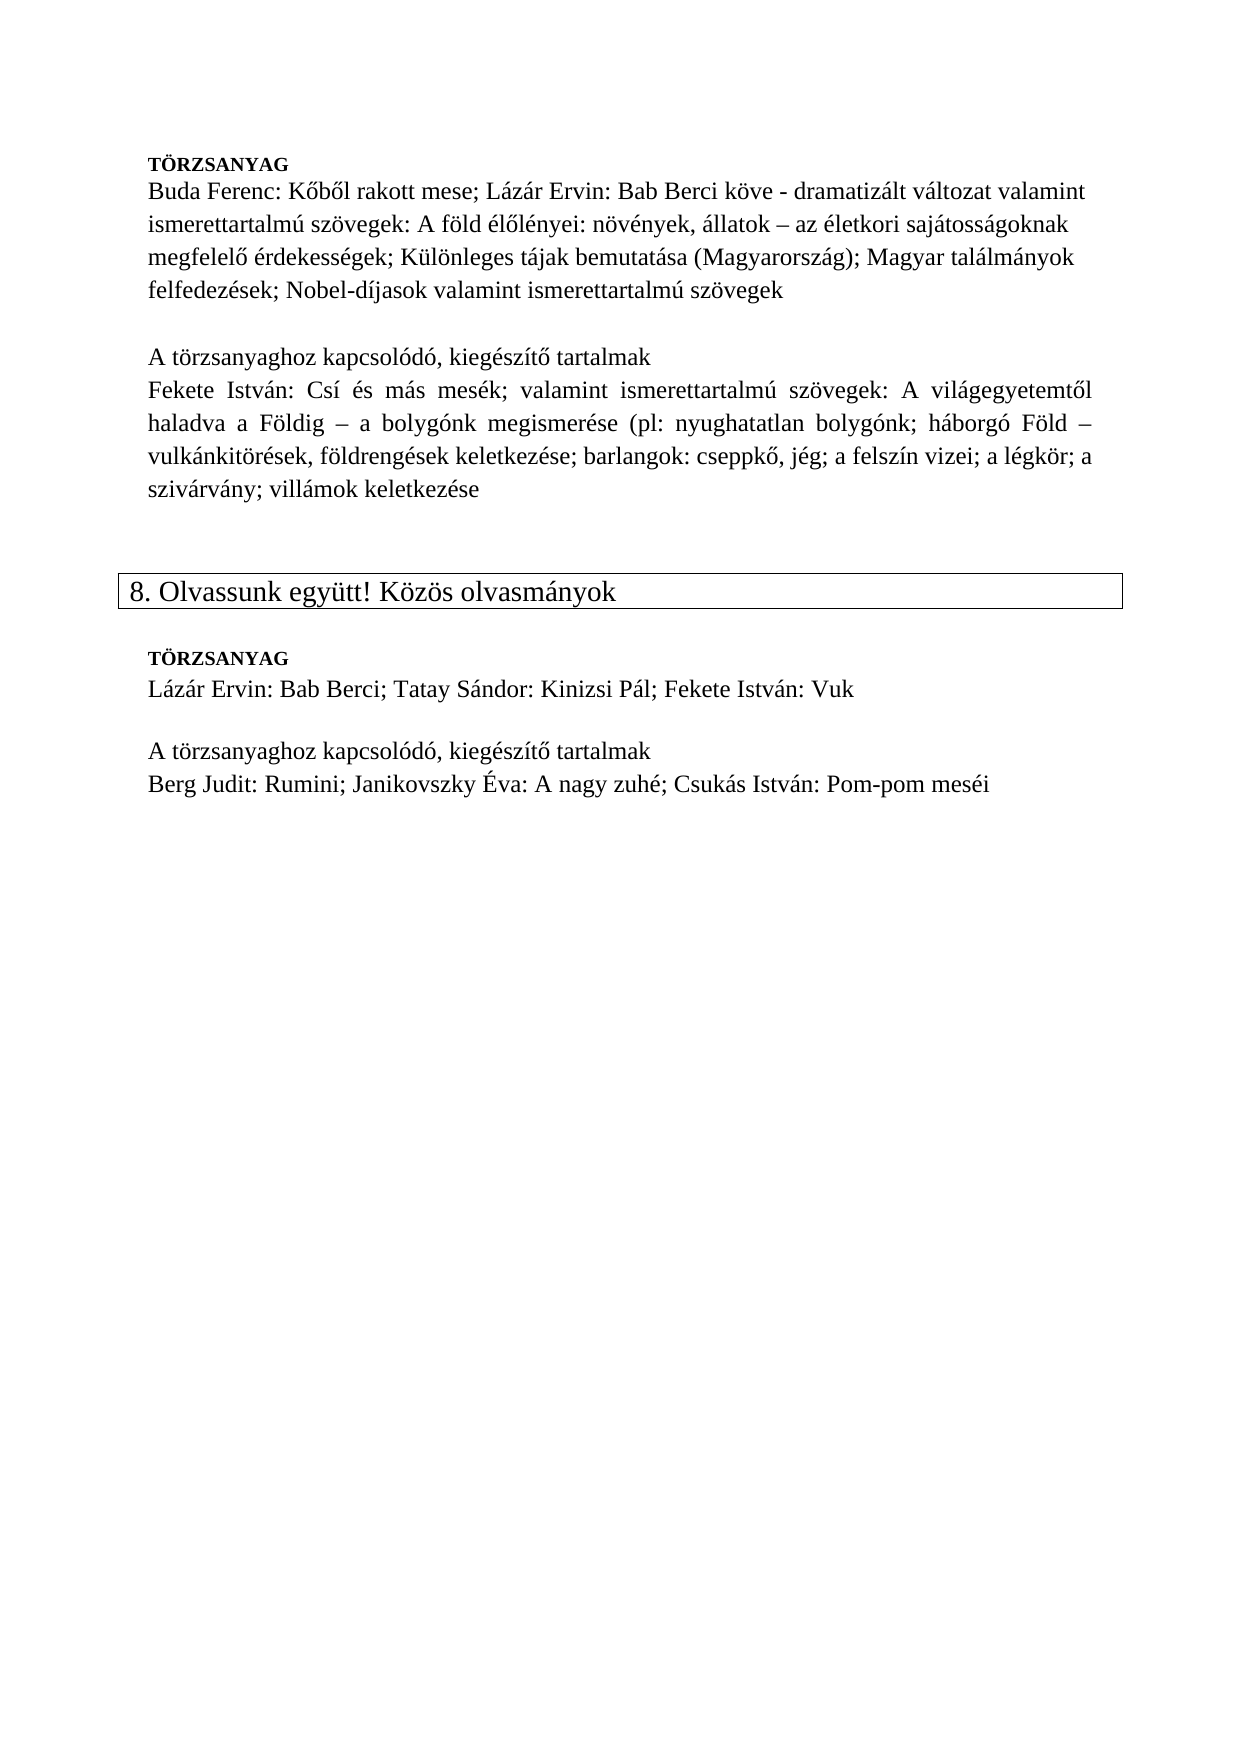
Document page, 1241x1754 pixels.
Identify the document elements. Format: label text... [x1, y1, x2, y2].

subtitle Lázár Ervin: Bab Berci; Tatay Sándor: Kinizsi Pál; Fekete István: Vuk [148, 674, 1093, 703]
text törzsanyag [148, 148, 1093, 176]
text A törzsanyaghoz kapcsolódó, kiegészítő tartalmak [148, 342, 1093, 371]
text Fekete István: Csí és más mesék; valamint ismerettartalmú szövegek: A világegyetemtől haladva a Földig – a bolygónk megismerése (pl: nyughatatlan bolygónk; háborgó Föld – vulkánkitörések, földrengések keletkezése; barlangok: cseppkő, jég; a felszín vizei; a légkör; a szivárvány; villámok keletkezése [148, 375, 1093, 503]
table_header 8. Olvassunk együtt! Közös olvasmányok [119, 574, 1122, 607]
text Berg Judit: Rumini; Janikovszky Éva: A nagy zuhé; Csukás István: Pom-pom meséi [148, 769, 1093, 798]
text törzsanyag [148, 642, 1093, 670]
text A törzsanyaghoz kapcsolódó, kiegészítő tartalmak [148, 736, 1093, 765]
text Buda Ferenc: Kőből rakott mese; Lázár Ervin: Bab Berci köve - dramatizált változat valamint ismerettartalmú szövegek: A föld élőlényei: növények, állatok – az életkori sajátosságoknak megfelelő érdekességek; Különleges tájak bemutatása (Magyarország); Magyar találmányok felfedezések; Nobel-díjasok valamint ismerettartalmú szövegek [148, 176, 1093, 304]
